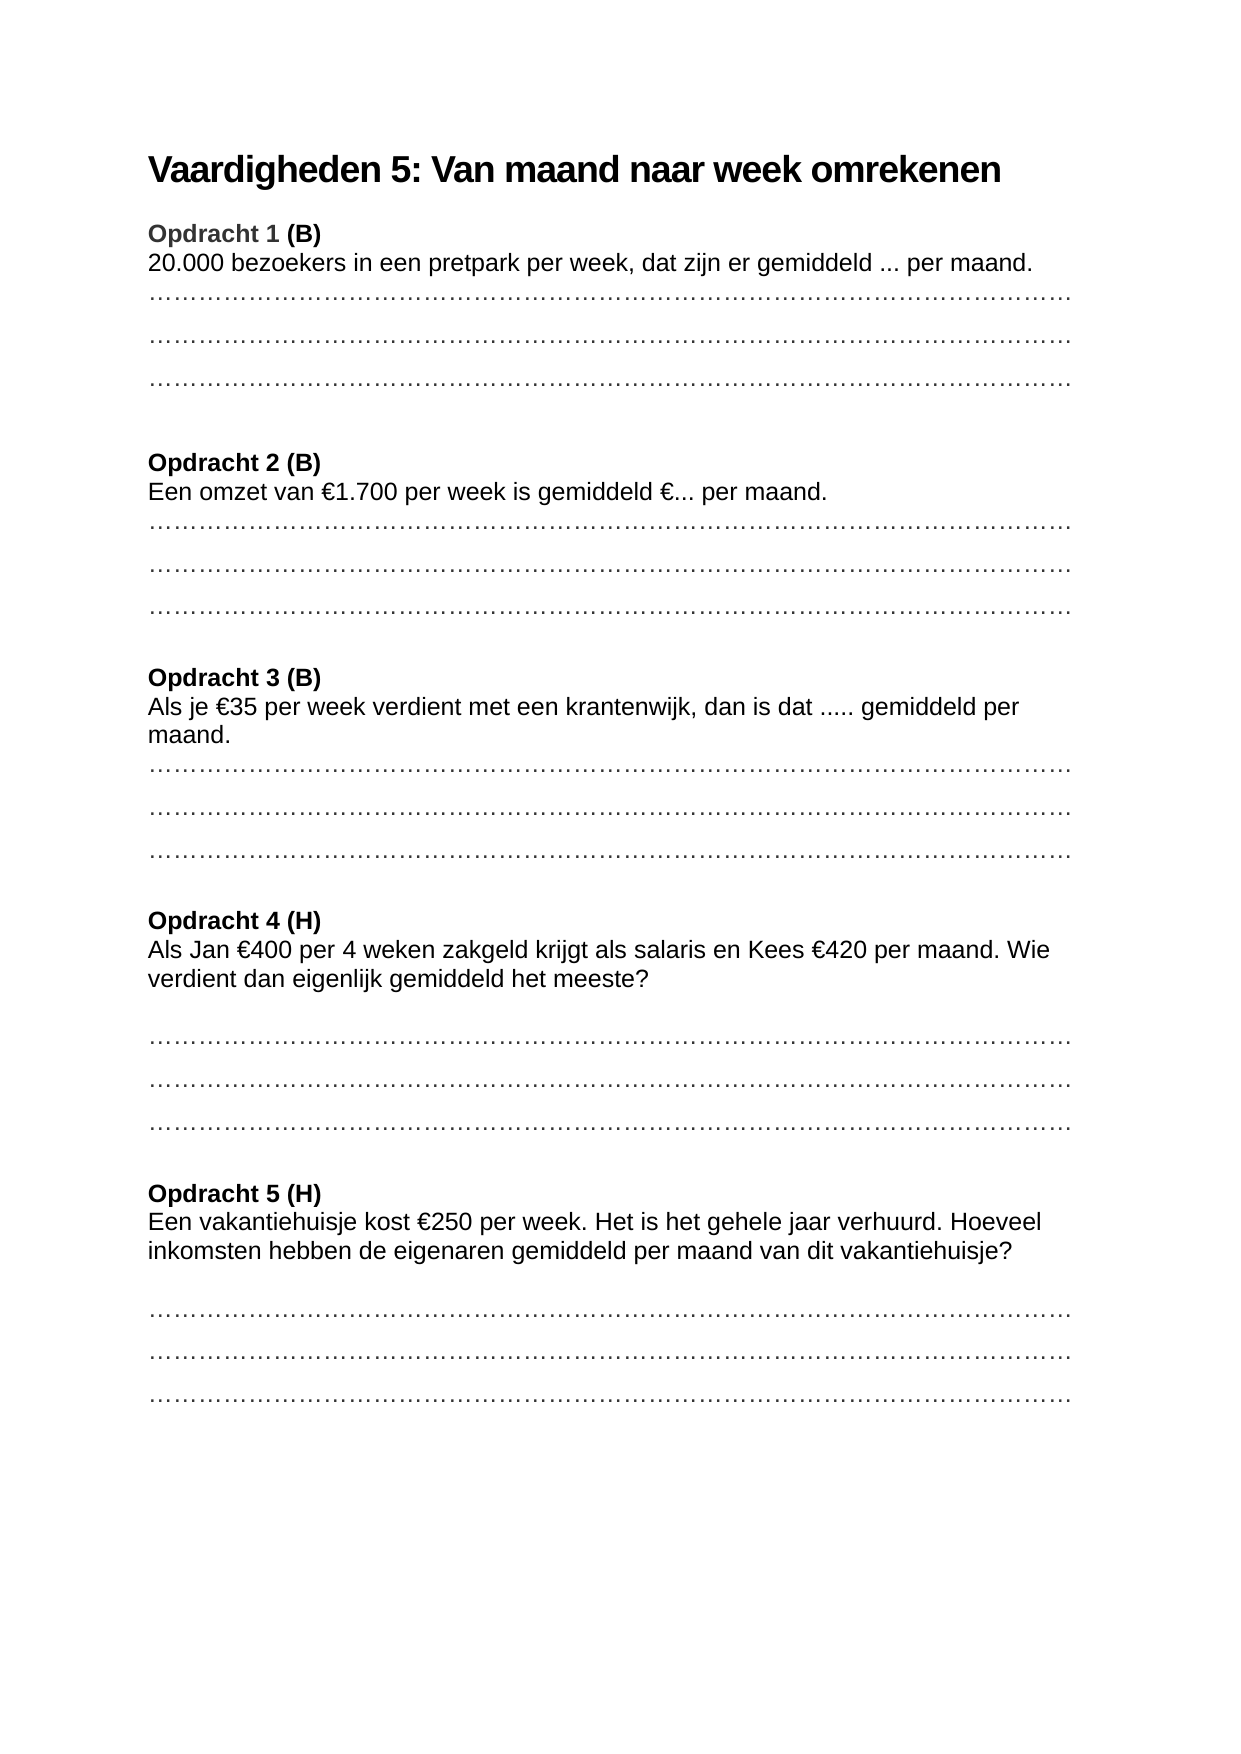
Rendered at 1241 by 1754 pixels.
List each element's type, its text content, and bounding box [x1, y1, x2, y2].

text ………………………………………………………………………………………………… [148, 591, 1093, 620]
text Opdracht 1 (B) 20.000 bezoekers in een pretpark per week, dat zijn er gemiddeld ... per maand. [148, 219, 1093, 277]
text Opdracht 4 (H) [148, 906, 1093, 935]
text ………………………………………………………………………………………………… [148, 548, 1093, 577]
text ………………………………………………………………………………………………… [148, 1293, 1093, 1322]
text ………………………………………………………………………………………………… [148, 363, 1093, 391]
text ………………………………………………………………………………………………… [148, 835, 1093, 863]
text ………………………………………………………………………………………………… [148, 792, 1093, 821]
text ………………………………………………………………………………………………… [148, 1021, 1093, 1050]
text ………………………………………………………………………………………………… [148, 1379, 1093, 1408]
text ………………………………………………………………………………………………… [148, 506, 1093, 534]
text ………………………………………………………………………………………………… [148, 1336, 1093, 1365]
text Opdracht 2 (B) Een omzet van €1.700 per week is gemiddeld €... per maand. [148, 448, 1093, 506]
text Als Jan €400 per 4 weken zakgeld krijgt als salaris en Kees €420 per maand. Wie verdient dan eigenlijk gemiddeld het meeste? [649, 935, 1093, 993]
text Opdracht 3 (B) [148, 663, 1093, 692]
text ………………………………………………………………………………………………… [148, 320, 1093, 348]
text ………………………………………………………………………………………………… [148, 1107, 1093, 1136]
title Vaardigheden 5: Van maand naar week omrekenen [148, 148, 1093, 191]
text ………………………………………………………………………………………………… [148, 277, 1093, 306]
text Opdracht 5 (H) [148, 1178, 1093, 1207]
text Als je €35 per week verdient met een krantenwijk, dan is dat ..... gemiddeld per maand. [148, 692, 1093, 749]
text ………………………………………………………………………………………………… [148, 1064, 1093, 1093]
text ………………………………………………………………………………………………… [148, 749, 1093, 778]
